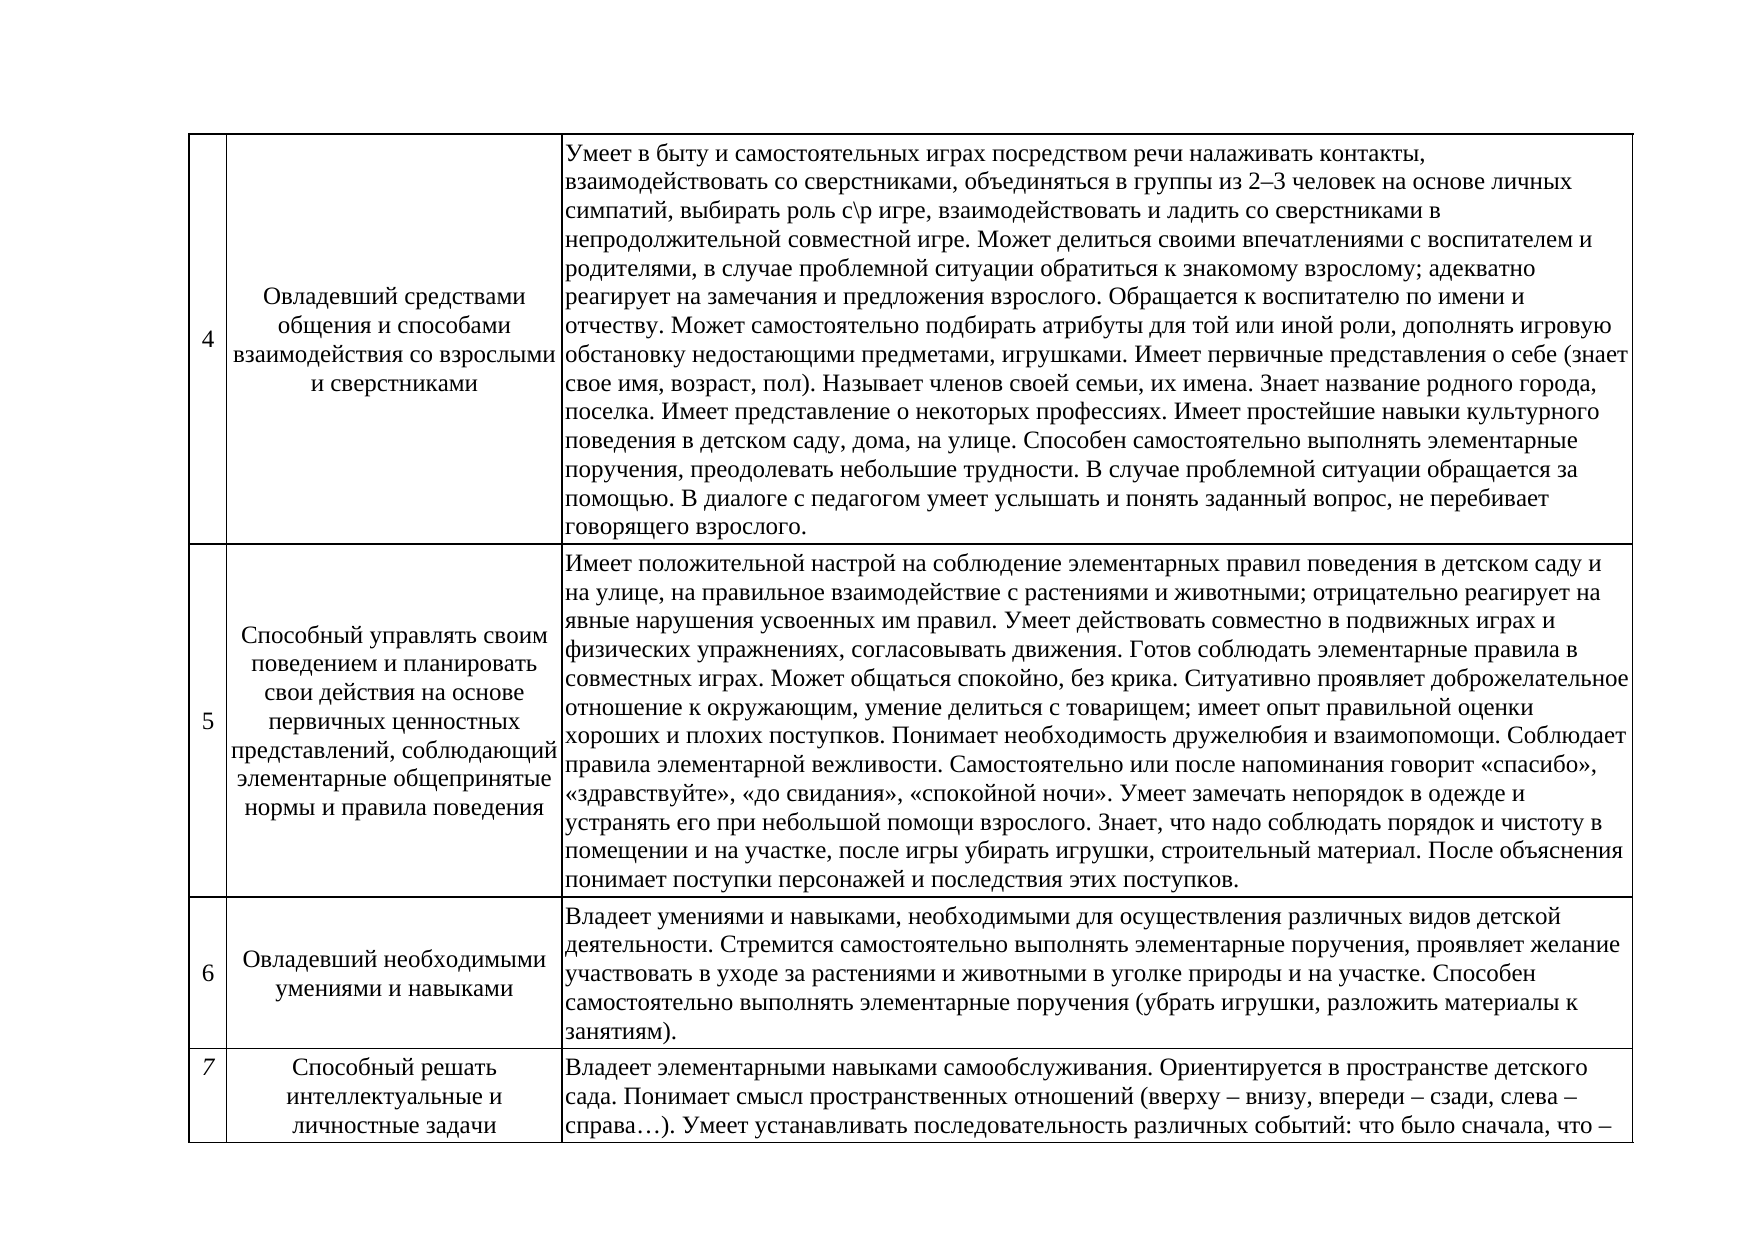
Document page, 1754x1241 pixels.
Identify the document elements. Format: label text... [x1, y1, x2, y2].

table_cell 7 [190, 1049, 226, 1142]
table_cell Владеет умениями и навыками, необходимыми для осуществления различных видов детской деятельности. Стремится самостоятельно выполнять элементарные поручения, проявляет желание участвовать в уходе за растениями и животными в уголке природы и на участке. Способен самостоятельно выполнять элементарные поручения (убрать игрушки, разложить материалы к занятиям). [563, 898, 1632, 1048]
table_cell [227, 1049, 561, 1142]
table_cell Имеет положительной настрой на соблюдение элементарных правил поведения в детском саду и на улице, на правильное взаимодействие с растениями и животными; отрицательно реагирует на явные нарушения усвоенных им правил. Умеет действовать совместно в подвижных играх и физических упражнениях, согласовывать движения. Готов соблюдать элементарные правила в совместных играх. Может общаться спокойно, без крика. Ситуативно проявляет доброжелательное отношение к окружающим, умение делиться с товарищем; имеет опыт правильной оценки хороших и плохих поступков. Понимает необходимость дружелюбия и взаимопомощи. Соблюдает правила элементарной вежливости. Самостоятельно или после напоминания говорит «спасибо», «здравствуйте», «до свидания», «спокойной ночи». Умеет замечать непорядок в одежде и устранять его при небольшой помощи взрослого. Знает, что надо соблюдать порядок и чистоту в помещении и на участке, после игры убирать игрушки, строительный материал. После объяснения понимает поступки персонажей и последствия этих поступков. [563, 545, 1632, 896]
table_cell Овладевший средствами общения и способами взаимодействия со взрослыми и сверстниками [227, 135, 561, 543]
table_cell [563, 1049, 1632, 1142]
table_cell 6 [190, 898, 226, 1048]
table_cell Овладевший необходимыми умениями и навыками [227, 898, 561, 1048]
table_cell 4 [190, 135, 226, 543]
table_cell Умеет в быту и самостоятельных играх посредством речи налаживать контакты, взаимодействовать со сверстниками, объединяться в группы из 2–3 человек на основе личных симпатий, выбирать роль с\р игре, взаимодействовать и ладить со сверстниками в непродолжительной совместной игре. Может делиться своими впечатлениями с воспитателем и родителями, в случае проблемной ситуации обратиться к знакомому взрослому; адекватно реагирует на замечания и предложения взрослого. Обращается к воспитателю по имени и отчеству. Может самостоятельно подбирать атрибуты для той или иной роли, дополнять игровую обстановку недостающими предметами, игрушками. Имеет первичные представления о себе (знает свое имя, возраст, пол). Называет членов своей семьи, их имена. Знает название родного города, поселка. Имеет представление о некоторых профессиях. Имеет простейшие навыки культурного поведения в детском саду, дома, на улице. Способен самостоятельно выполнять элементарные поручения, преодолевать небольшие трудности. В случае проблемной ситуации обращается за помощью. В диалоге с педагогом умеет услышать и понять заданный вопрос, не перебивает говорящего взрослого. [563, 135, 1632, 543]
table_cell 5 [190, 545, 226, 896]
table_cell Способный управлять своим поведением и планировать свои действия на основе первичных ценностных представлений, соблюдающий элементарные общепринятые нормы и правила поведения [227, 545, 561, 896]
